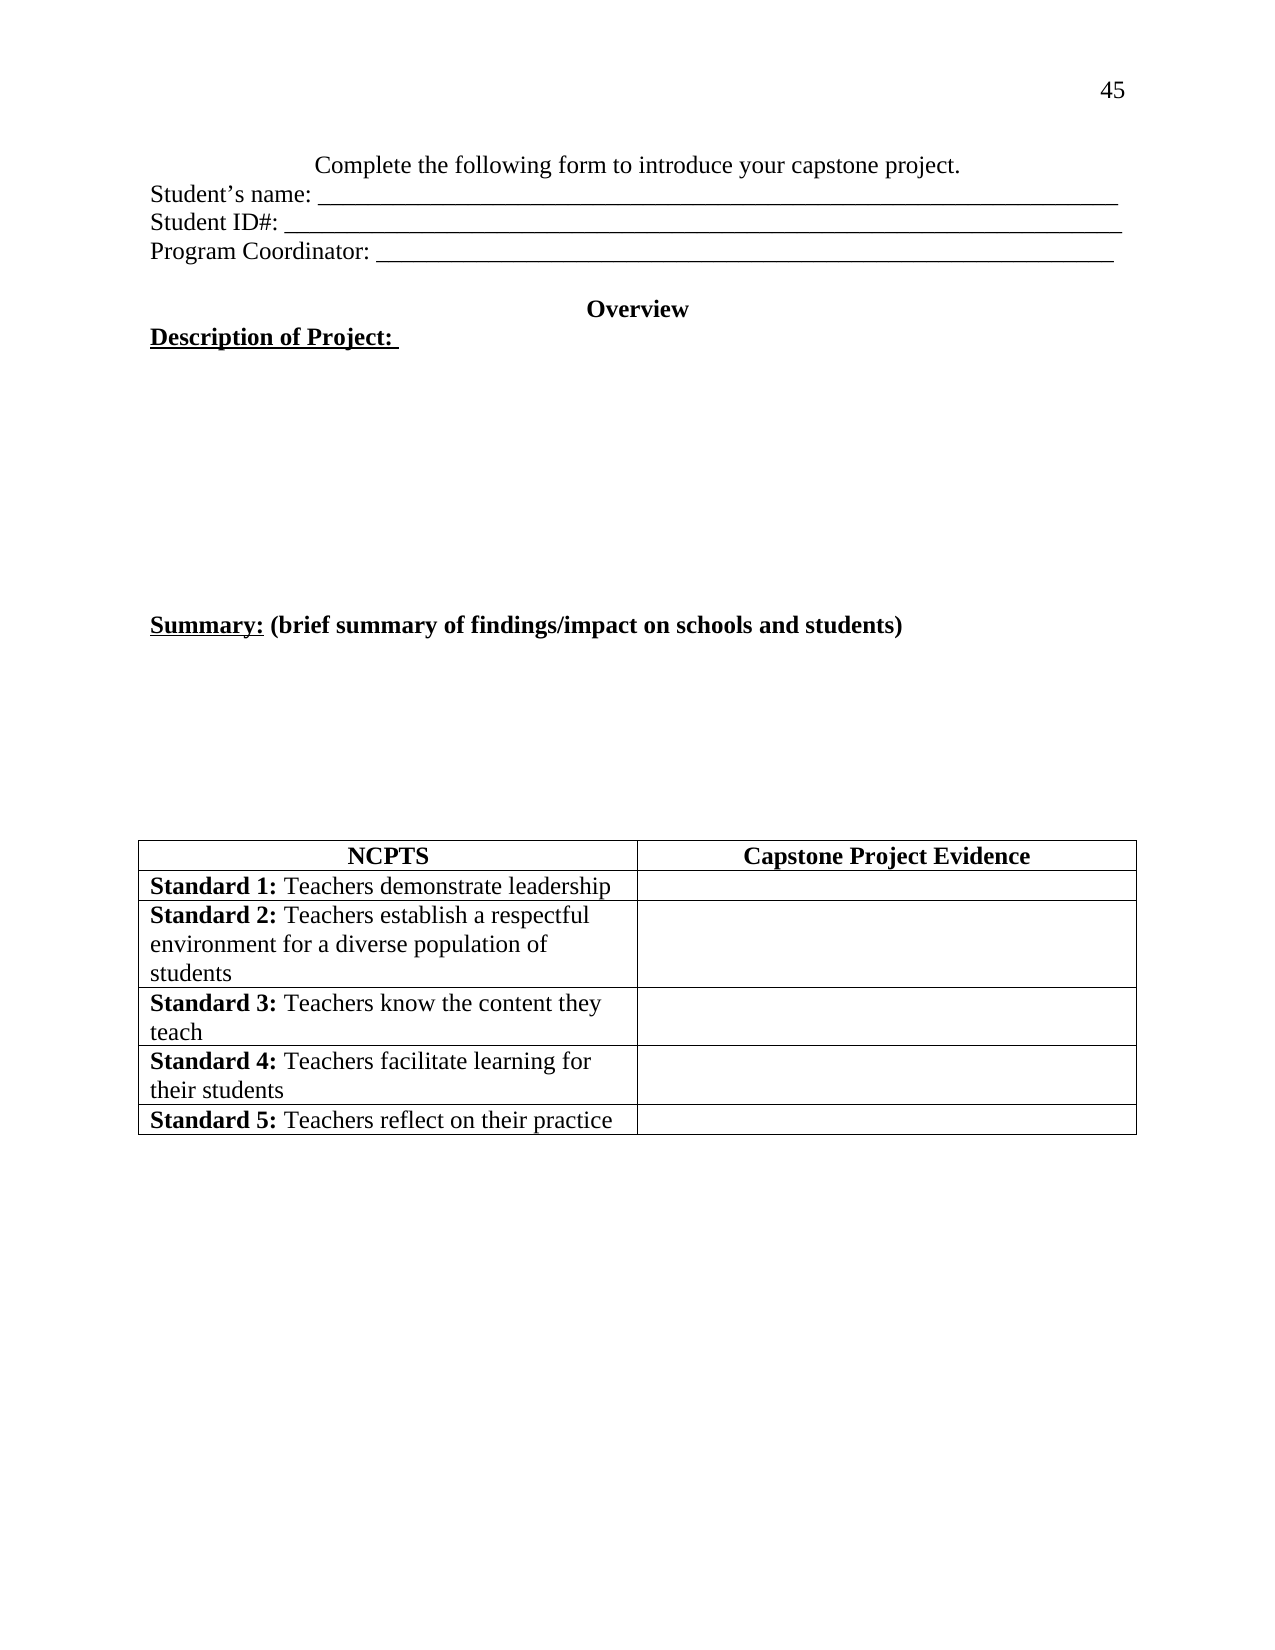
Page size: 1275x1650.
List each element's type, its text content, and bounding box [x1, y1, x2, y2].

table_cell Standard 4: Teachers facilitate learning for their students [139, 1046, 637, 1104]
text Overview [150, 294, 1125, 322]
table_cell Standard 3: Teachers know the content they teach [139, 988, 637, 1045]
table_cell Standard 2: Teachers establish a respectful environment for a diverse population of students [139, 901, 637, 987]
table_cell [638, 1105, 1136, 1134]
text Summary: (brief summary of findings/impact on schools and students) [150, 610, 1125, 639]
table_cell [638, 1046, 1136, 1104]
table_header Capstone Project Evidence [638, 841, 1136, 870]
text Description of Project: [150, 322, 1125, 351]
table_cell Standard 1: Teachers demonstrate leadership [139, 871, 637, 899]
table_cell [638, 988, 1136, 1045]
text Student’s name: ________________________________________________________________ [150, 179, 1125, 207]
table_cell [638, 901, 1136, 987]
text Program Coordinator: ___________________________________________________________ [150, 236, 1125, 265]
text Complete the following form to introduce your capstone project. [150, 150, 1125, 179]
table_cell Standard 5: Teachers reflect on their practice [139, 1105, 637, 1134]
text Student ID#: ___________________________________________________________________ [150, 207, 1125, 236]
table_header NCPTS [139, 841, 637, 870]
table_cell [638, 871, 1136, 899]
